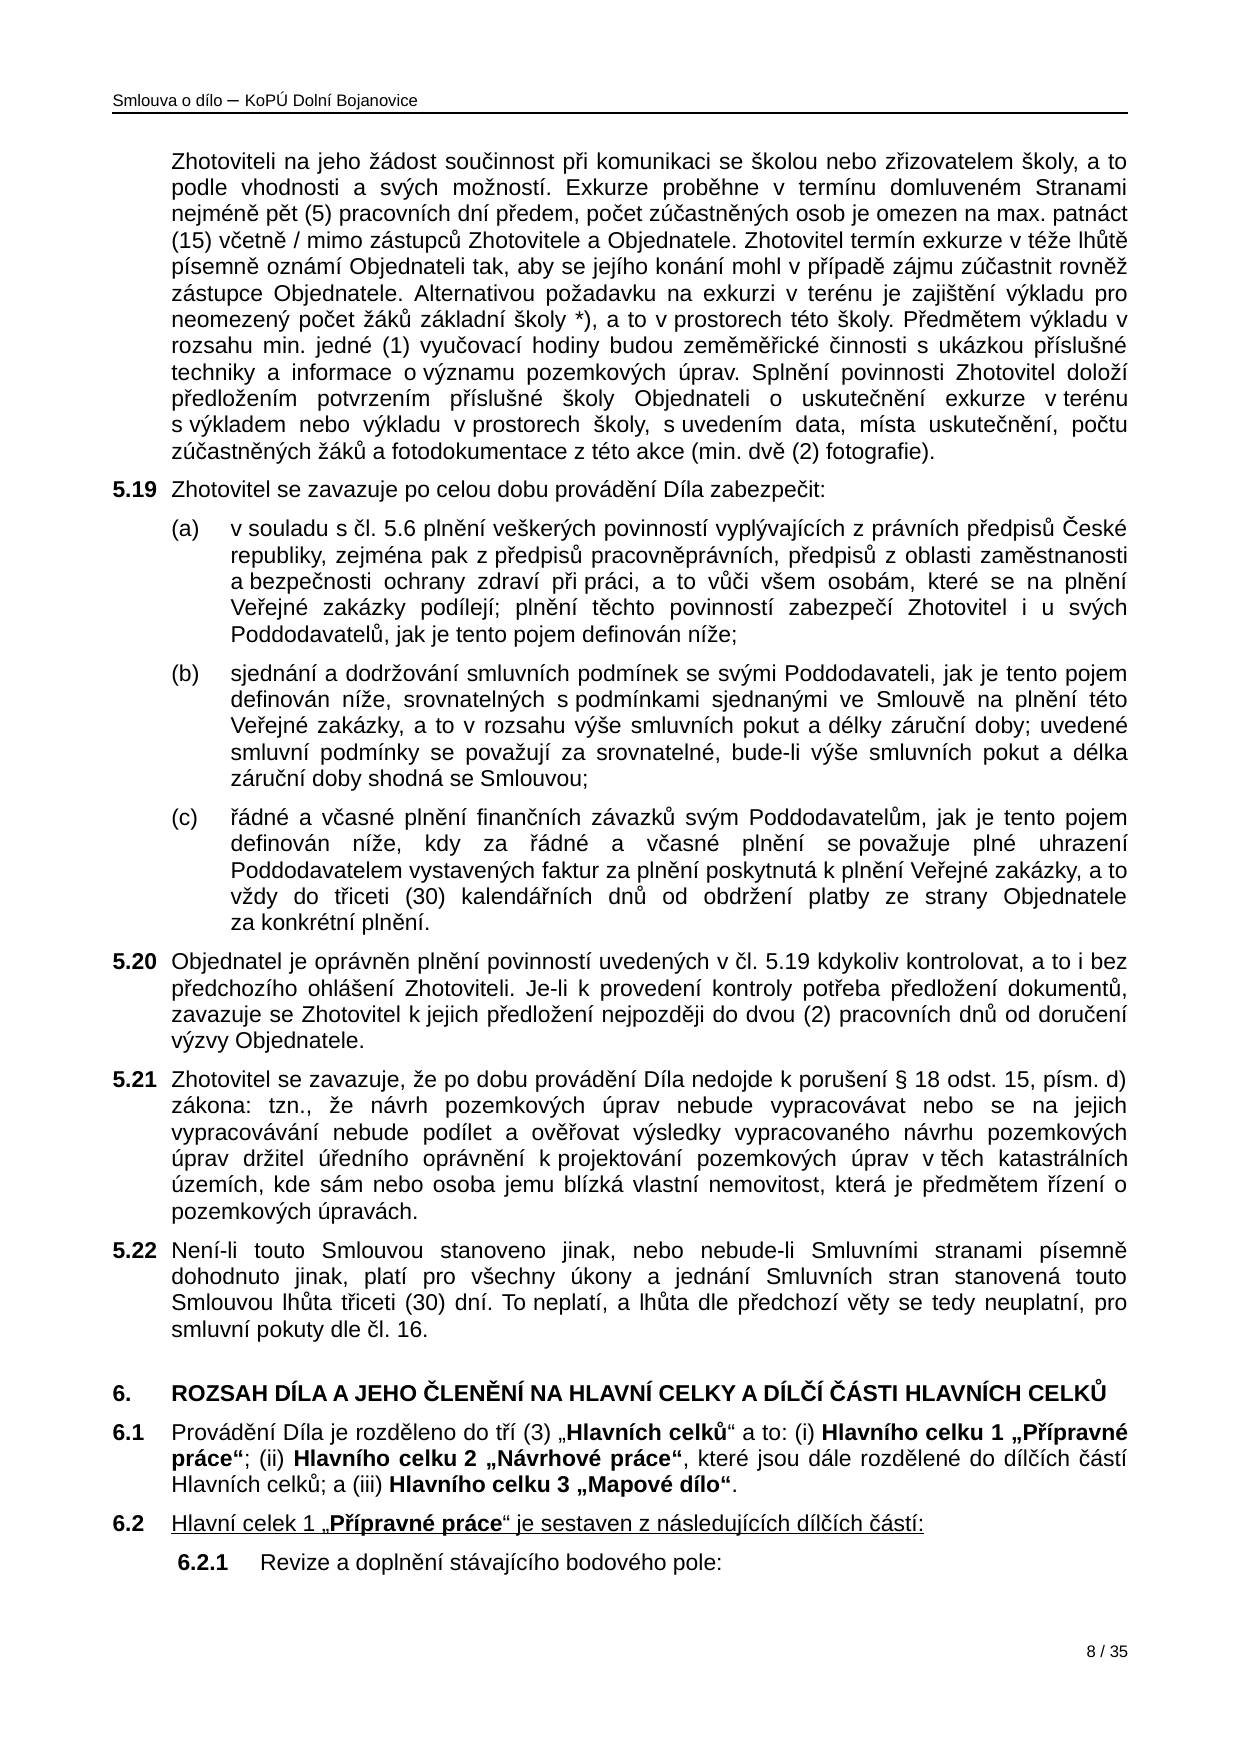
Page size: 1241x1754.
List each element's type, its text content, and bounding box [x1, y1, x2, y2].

list řádné a včasné plnění finančních závazků svým Poddodavatelům, jak je tento pojem definován níže, kdy za řádné a včasné plnění se považuje plné uhrazení Poddodavatelem vystavených faktur za plnění poskytnutá k plnění Veřejné zakázky, a to vždy do třiceti (30) kalendářních dnů od obdržení platby ze strany Objednatele za konkrétní plnění. [171, 804, 1128, 936]
text Revize a doplnění stávajícího bodového pole: [177, 1549, 1128, 1575]
list sjednání a dodržování smluvních podmínek se svými Poddodavateli, jak je tento pojem definován níže, srovnatelných s podmínkami sjednanými ve Smlouvě na plnění této Veřejné zakázky, a to v rozsahu výše smluvních pokut a délky záruční doby; uvedené smluvní podmínky se považují za srovnatelné, bude-li výše smluvních pokut a délka záruční doby shodná se Smlouvou; [171, 659, 1128, 791]
text Objednatel je oprávněn plnění povinností uvedených v čl. 5.19 kdykoliv kontrolovat, a to i bez předchozího ohlášení Zhotoviteli. Je-li k provedení kontroly potřeba předložení dokumentů, zavazuje se Zhotovitel k jejich předložení nejpozději do dvou (2) pracovních dnů od doručení výzvy Objednatele. [112, 948, 1128, 1053]
text Rozsah díla a jeho členění na hlavní celky a dílčí části Hlavních celků [112, 1379, 1128, 1406]
text Hlavní celek 1 „Přípravné práce“ je sestaven z následujících dílčích částí: [112, 1510, 1128, 1536]
text Zhotovitel se zavazuje po celou dobu provádění Díla zabezpečit: [112, 476, 1128, 503]
text Zhotovitel se zavazuje, že po dobu provádění Díla nedojde k porušení § 18 odst. 15, písm. d) zákona: tzn., že návrh pozemkových úprav nebude vypracovávat nebo se na jejich vypracovávání nebude podílet a ověřovat výsledky vypracovaného návrhu pozemkových úprav držitel úředního oprávnění k projektování pozemkových úprav v těch katastrálních územích, kde sám nebo osoba jemu blízká vlastní nemovitost, která je předmětem řízení o pozemkových úpravách. [112, 1066, 1128, 1224]
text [112, 148, 1128, 464]
text Není-li touto Smlouvou stanoveno jinak, nebo nebude-li Smluvními stranami písemně dohodnuto jinak, platí pro všechny úkony a jednání Smluvních stran stanovená touto Smlouvou lhůta třiceti (30) dní. To neplatí, a lhůta dle předchozí věty se tedy neuplatní, pro smluvní pokuty dle čl. 16. [112, 1237, 1128, 1342]
list v souladu s čl. 5.6 plnění veškerých povinností vyplývajících z právních předpisů České republiky, zejména pak z předpisů pracovněprávních, předpisů z oblasti zaměstnanosti a bezpečnosti ochrany zdraví při práci, a to vůči všem osobám, které se na plnění Veřejné zakázky podílejí; plnění těchto povinností zabezpečí Zhotovitel i u svých Poddodavatelů, jak je tento pojem definován níže; [171, 515, 1128, 647]
text Provádění Díla je rozděleno do tří (3) „Hlavních celků“ a to: (i) Hlavního celku 1 „Přípravné práce“; (ii) Hlavního celku 2 „Návrhové práce“, které jsou dále rozdělené do dílčích částí Hlavních celků; a (iii) Hlavního celku 3 „Mapové dílo“. [112, 1418, 1128, 1497]
